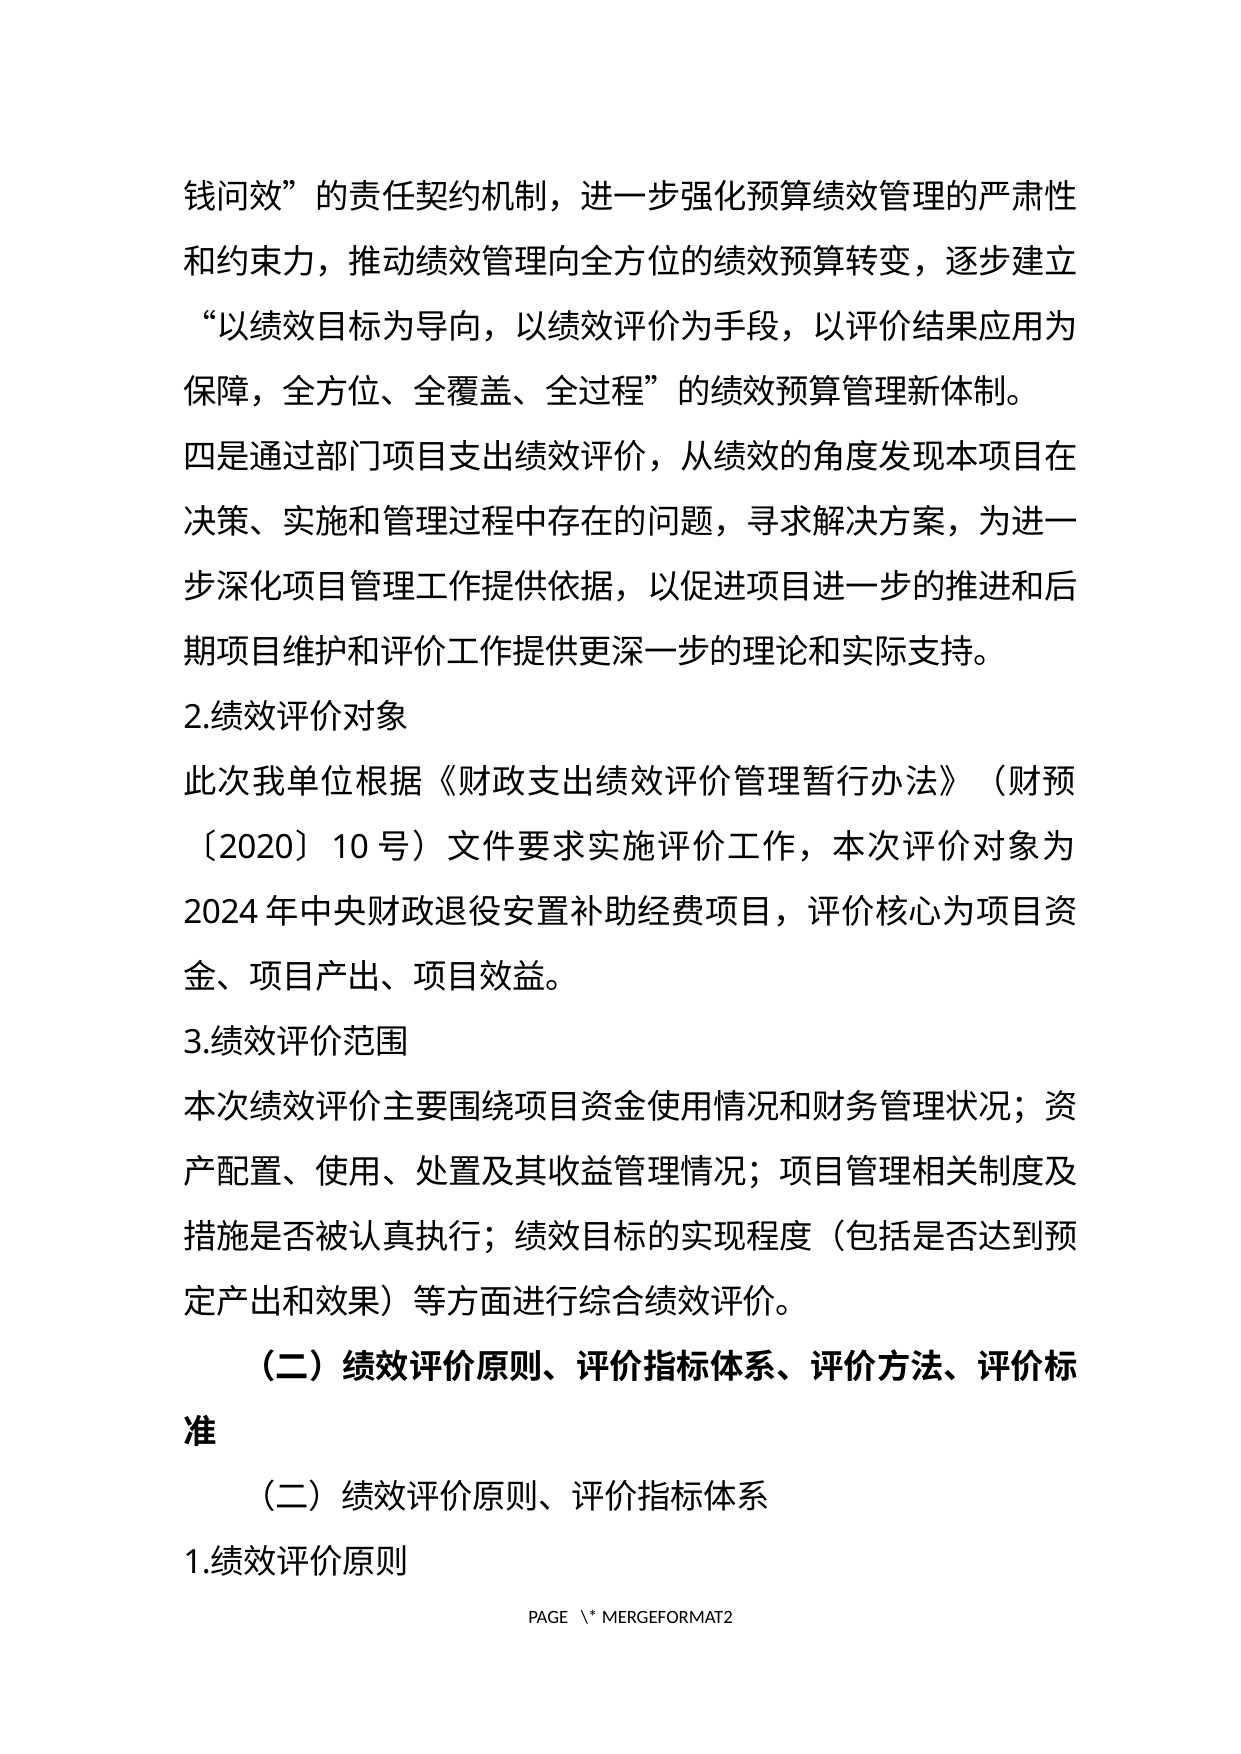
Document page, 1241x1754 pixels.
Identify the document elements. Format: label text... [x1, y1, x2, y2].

text （二）绩效评价原则、评价指标体系、评价方法、评价标准 [183, 1332, 1078, 1462]
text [183, 1462, 1078, 1592]
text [183, 162, 1078, 1332]
